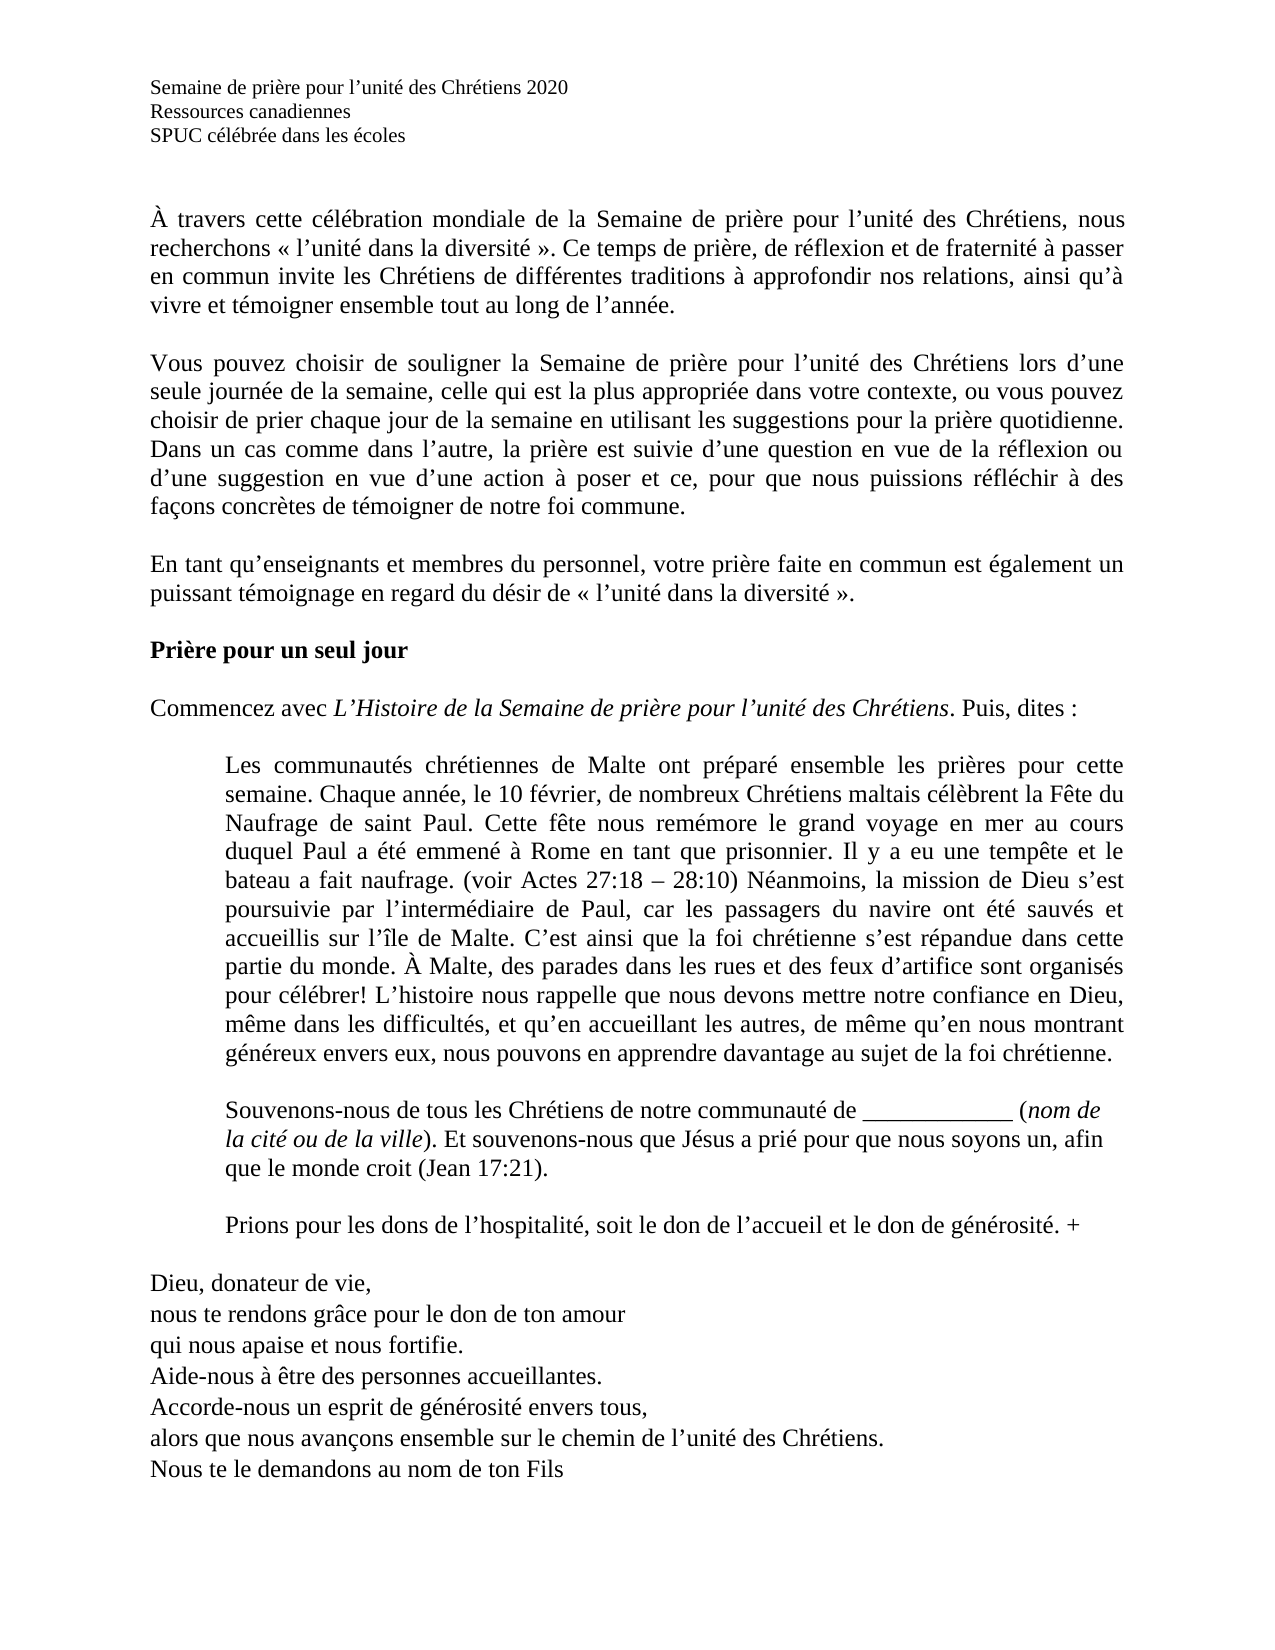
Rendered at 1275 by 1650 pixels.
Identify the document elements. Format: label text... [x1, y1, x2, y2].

text Commencez avec l’Histoire de la Semaine de prière pour l’unité des Chrétiens. Puis, dites : [150, 693, 1125, 721]
text En tant qu’enseignants et membres du personnel, votre prière faite en commun est également un puissant témoignage en regard du désir de « l’unité dans la diversité ». [150, 549, 1125, 606]
text Dieu, donateur de vie, [150, 1268, 1125, 1296]
text Les communautés chrétiennes de Malte ont préparé ensemble les prières pour cette semaine. Chaque année, le 10 février, de nombreux Chrétiens maltais célèbrent la Fête du Naufrage de saint Paul. Cette fête nous remémore le grand voyage en mer au cours duquel Paul a été emmené à Rome en tant que prisonnier. Il y a eu une tempête et le bateau a fait naufrage. (voir Actes 27:18 – 28:10) Néanmoins, la mission de Dieu s’est poursuivie par l’intermédiaire de Paul, car les passagers du navire ont été sauvés et accueillis sur l’île de Malte. C’est ainsi que la foi chrétienne s’est répandue dans cette partie du monde. À Malte, des parades dans les rues et des feux d’artifice sont organisés pour célébrer! L’histoire nous rappelle que nous devons mettre notre confiance en Dieu, même dans les difficultés, et qu’en accueillant les autres, de même qu’en nous montrant généreux envers eux, nous pouvons en apprendre davantage au sujet de la foi chrétienne. [225, 750, 1125, 1066]
text Accorde-nous un esprit de générosité envers tous, [150, 1392, 1125, 1421]
text alors que nous avançons ensemble sur le chemin de l’unité des Chrétiens. [150, 1423, 1125, 1452]
text qui nous apaise et nous fortifie. [150, 1330, 1125, 1358]
text la cité ou de la ville). Et souvenons-nous que Jésus a prié pour que nous soyons un, afin que le monde croit (Jean 17:21). [225, 1124, 1125, 1181]
text Vous pouvez choisir de souligner la Semaine de prière pour l’unité des Chrétiens lors d’une seule journée de la semaine, celle qui est la plus appropriée dans votre contexte, ou vous pouvez choisir de prier chaque jour de la semaine en utilisant les suggestions pour la prière quotidienne. Dans un cas comme dans l’autre, la prière est suivie d’une question en vue de la réflexion ou d’une suggestion en vue d’une action à poser et ce, pour que nous puissions réfléchir à des façons concrètes de témoigner de notre foi commune. [150, 348, 1125, 520]
text Aide-nous à être des personnes accueillantes. [150, 1361, 1125, 1389]
text Souvenons-nous de tous les Chrétiens de notre communauté de ____________ (nom de [150, 1095, 1125, 1124]
text Prière pour un seul jour [150, 635, 1125, 664]
text Nous te le demandons au nom de ton Fils [150, 1454, 1125, 1483]
text Prions pour les dons de l’hospitalité, soit le don de l’accueil et le don de générosité. + [225, 1210, 1125, 1239]
text nous te rendons grâce pour le don de ton amour [150, 1299, 1125, 1327]
text À travers cette célébration mondiale de la Semaine de prière pour l’unité des Chrétiens, nous recherchons « l’unité dans la diversité ». Ce temps de prière, de réflexion et de fraternité à passer en commun invite les Chrétiens de différentes traditions à approfondir nos relations, ainsi qu’à vivre et témoigner ensemble tout au long de l’année. [150, 204, 1125, 319]
